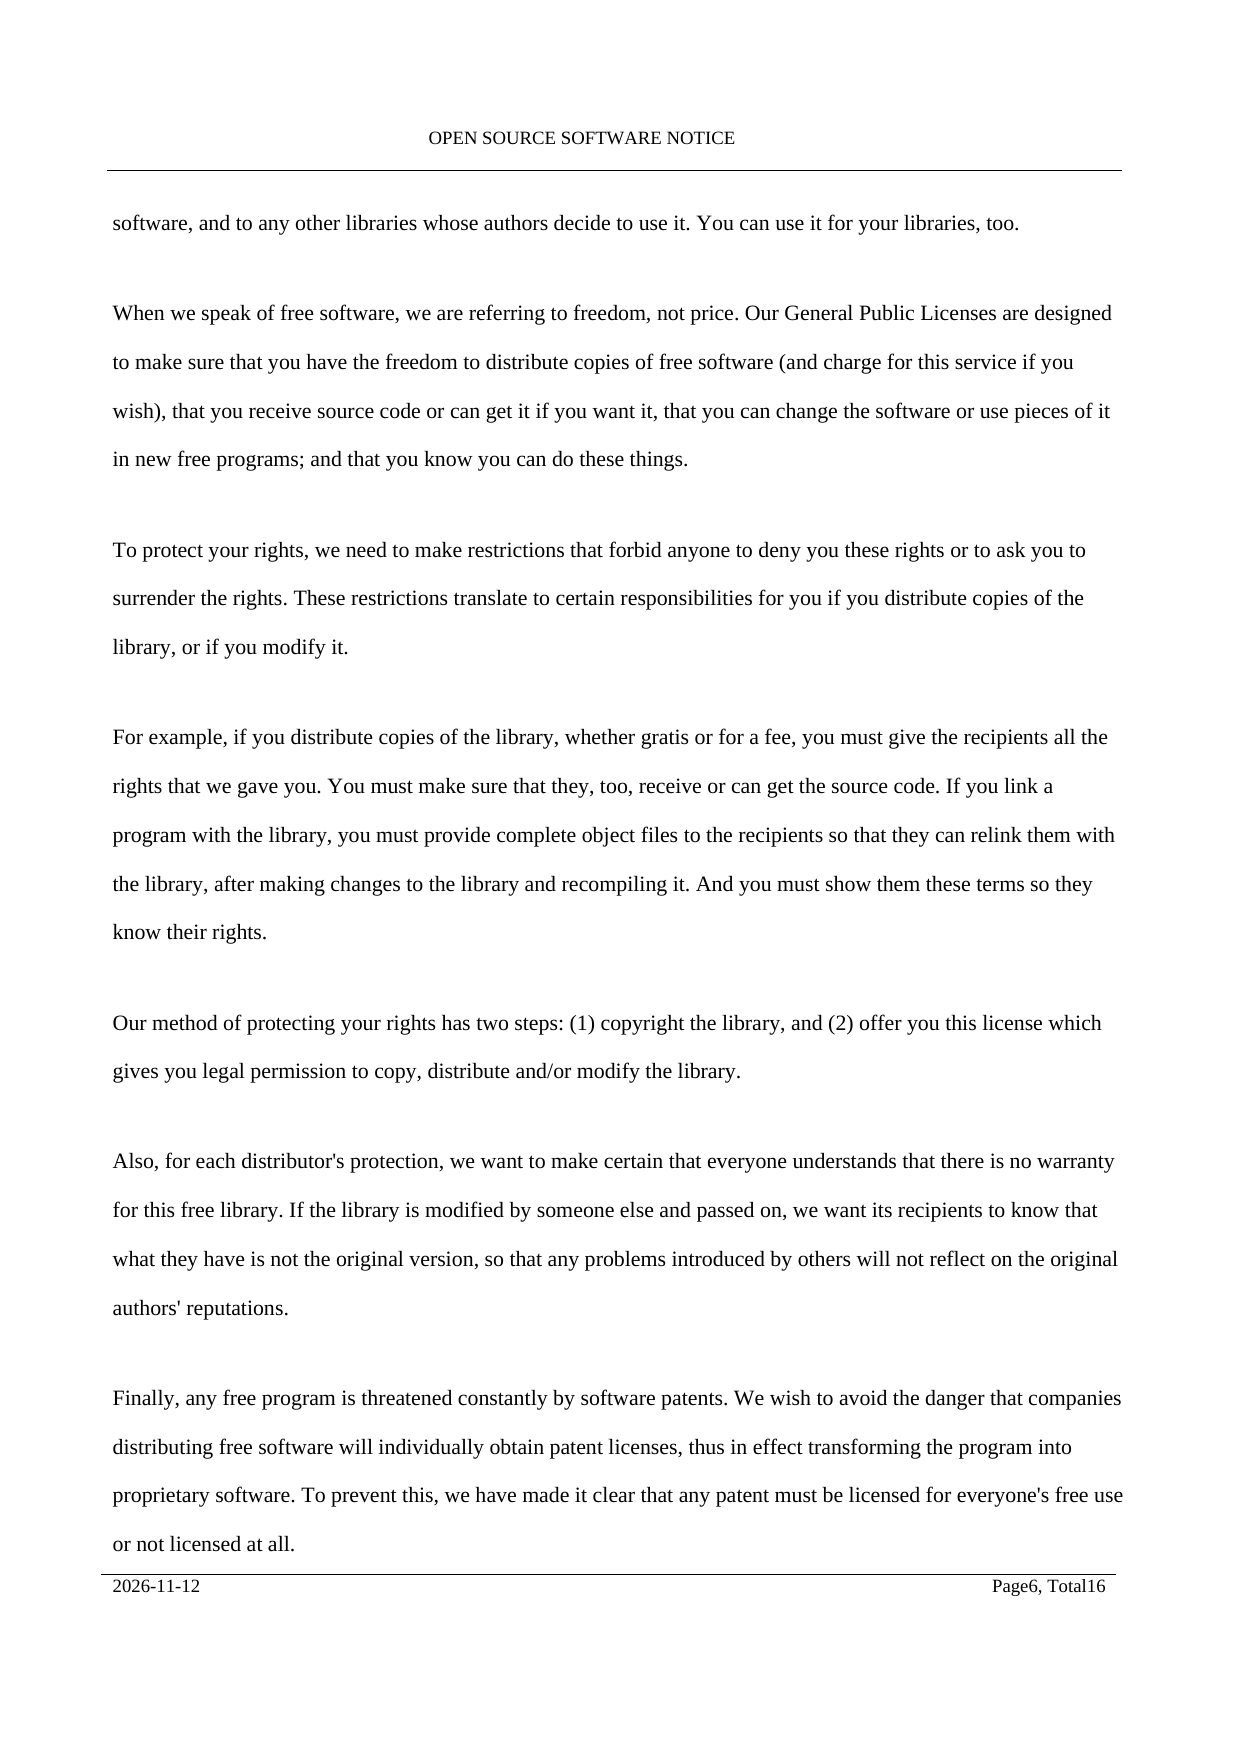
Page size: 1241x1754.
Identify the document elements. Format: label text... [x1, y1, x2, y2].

text Finally, any free program is threatened constantly by software patents. We wish to avoid the danger that companies distributing free software will individually obtain patent licenses, thus in effect transforming the program into proprietary software. To prevent this, we have made it clear that any patent must be licensed for everyone's free use or not licensed at all. [112, 1381, 1128, 1560]
text Also, for each distributor's protection, we want to make certain that everyone understands that there is no warranty for this free library. If the library is modified by someone else and passed on, we want its recipients to know that what they have is not the original version, so that any problems introduced by others will not reflect on the original authors' reputations. [112, 1145, 1128, 1324]
text Our method of protecting your rights has two steps: (1) copyright the library, and (2) offer you this license which gives you legal permission to copy, distribute and/or modify the library. [112, 1006, 1128, 1087]
text For example, if you distribute copies of the library, whether gratis or for a fee, you must give the recipients all the rights that we gave you. You must make sure that they, too, receive or can get the source code. If you link a program with the library, you must provide complete object files to the recipients so that they can relink them with the library, after making changes to the library and recompiling it. And you must show them these terms so they know their rights. [112, 721, 1128, 948]
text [112, 206, 1128, 239]
text When we speak of free software, we are referring to freedom, not price. Our General Public Licenses are designed to make sure that you have the freedom to distribute copies of free software (and charge for this service if you wish), that you receive source code or can get it if you want it, that you can change the software or use pieces of it in new free programs; and that you know you can do these things. [112, 297, 1128, 475]
text To protect your rights, we need to make restrictions that forbid anyone to deny you these rights or to ask you to surrender the rights. These restrictions translate to certain responsibilities for you if you distribute copies of the library, or if you modify it. [112, 533, 1128, 663]
